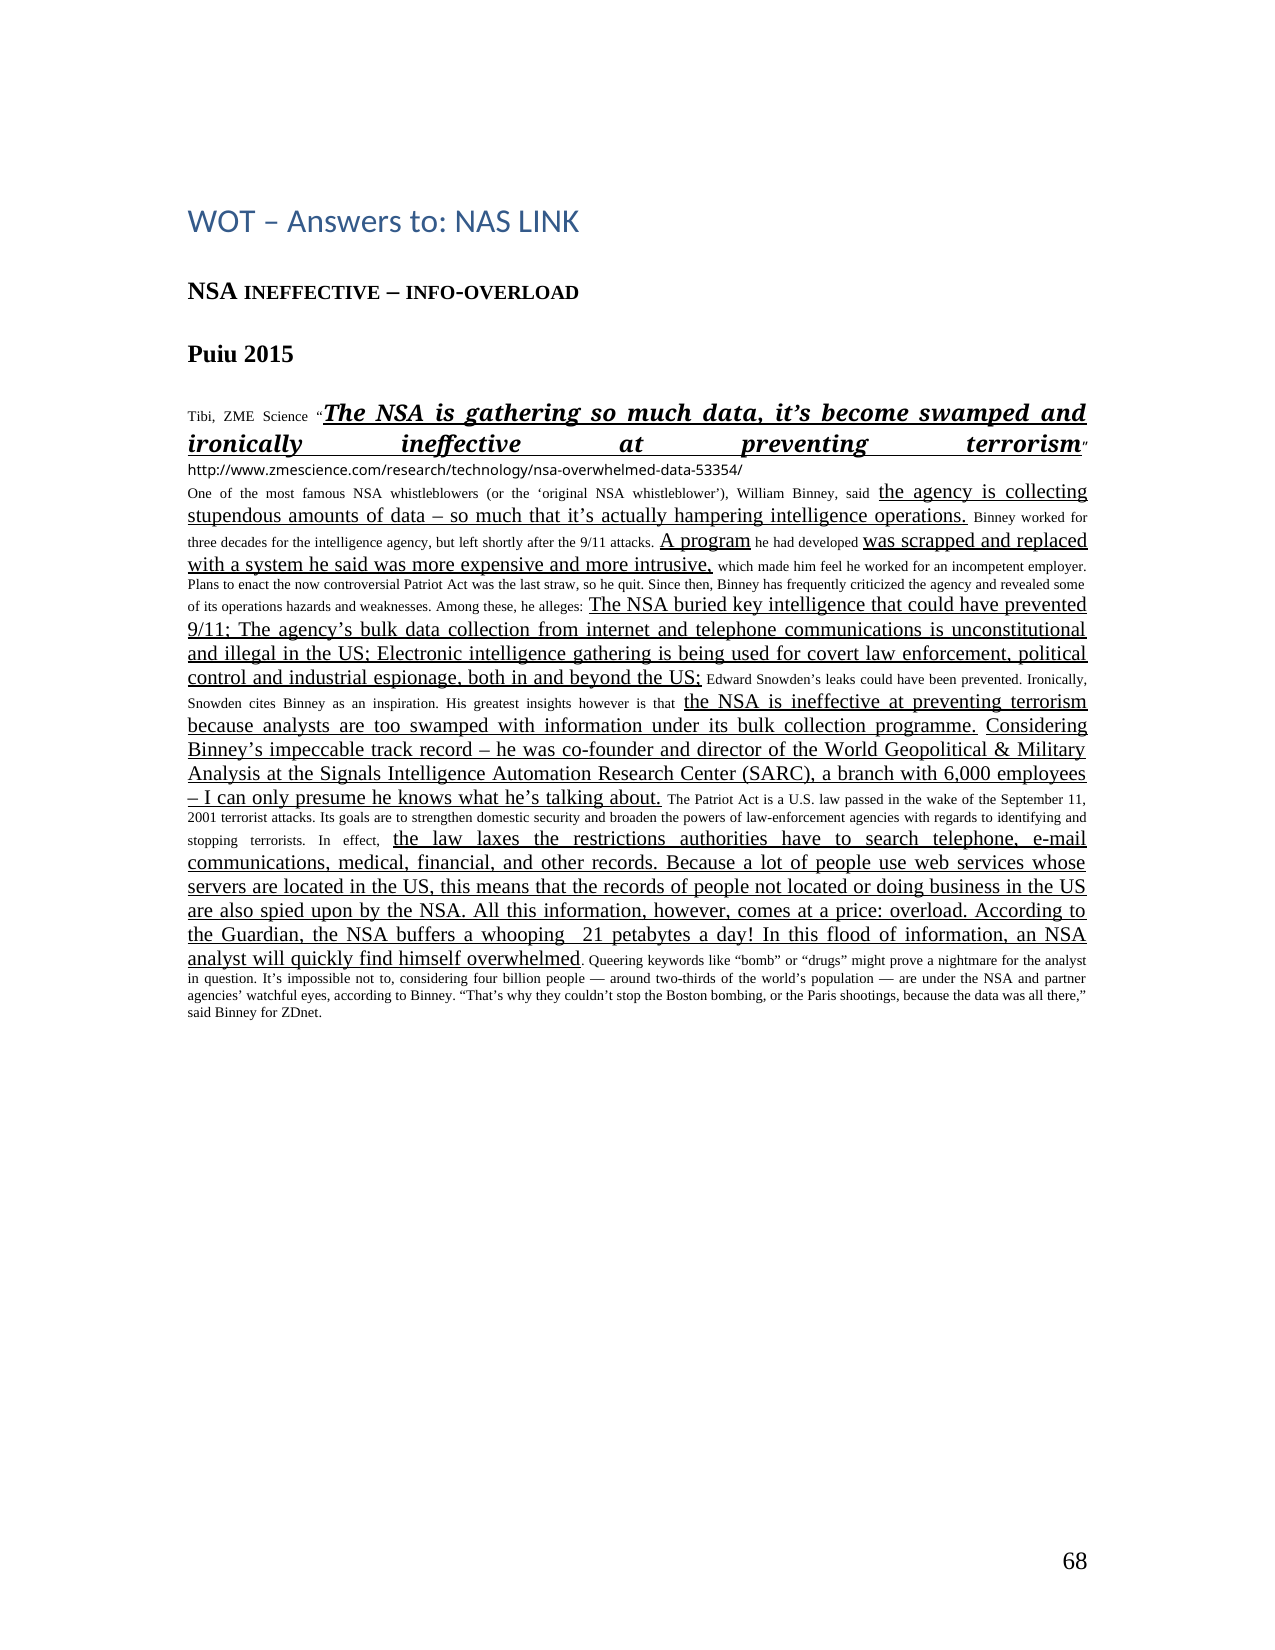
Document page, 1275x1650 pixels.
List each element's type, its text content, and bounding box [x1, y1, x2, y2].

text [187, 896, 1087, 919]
subtitle NSA ineffective – info-overload [187, 276, 1087, 304]
text Tibi, ZME Science “The NSA is gathering so much data, it’s become swamped and ironically ineffective at preventing terrorism” http://www.zmescience.com/research/technology/nsa-overwhelmed-data-53354/ One of the most famous NSA whistleblowers (or the ‘original NSA whistleblower’), William Binney, said the agency is collecting stupendous amounts of data – so much that it’s actually hampering intelligence operations. Binney worked for three decades for the intelligence agency, but left shortly after the 9/11 attacks. A program he had developed was scrapped and replaced with a system he said was more expensive and more intrusive, which made him feel he worked for an incompetent employer. Plans to enact the now controversial Patriot Act was the last straw, so he quit. Since then, Binney has frequently criticized the agency and revealed some of its operations hazards and weaknesses. Among these, he alleges: The NSA buried key intelligence that could have prevented 9/11; The agency’s bulk data collection from internet and telephone communications is unconstitutional and illegal in the US; Electronic intelligence gathering is being used for covert law enforcement, political control and industrial espionage, both in and beyond the US; Edward Snowden’s leaks could have been prevented. Ironically, Snowden cites Binney as an inspiration. His greatest insights however is that the NSA is ineffective at preventing terrorism because analysts are too swamped with information under its bulk collection programme. Considering Binney’s impeccable track record – he was co-founder and director of the World Geopolitical & Military Analysis at the Signals Intelligence Automation Research Center (SARC), a branch with 6,000 employees – I can only presume he knows what he’s talking about. The Patriot Act is a U.S. law passed in the wake of the September 11, 2001 terrorist attacks. Its goals are to strengthen domestic security and broaden the powers of law-enforcement agencies with regards to identifying and stopping terrorists. In effect, the law laxes the restrictions authorities have to search telephone, e-mail communications, medical, financial, and other records. Because a lot of people use web services whose servers are located in the US, this means that the records of people not located or doing business in the US are also spied upon by the NSA. All this information, however, comes at a price: overload. According to the Guardian, the NSA buffers a whooping 21 petabytes a day! In this flood of information, an NSA analyst will quickly find himself overwhelmed. Queering keywords like “bomb” or “drugs” might prove a nightmare for the analyst in question. It’s impossible not to, considering four billion people — around two-thirds of the world’s population — are under the NSA and partner agencies’ watchful eyes, according to Binney. “That’s why they couldn’t stop the Boston bombing, or the Paris shootings, because the data was all there,” said Binney for ZDnet. [187, 397, 1087, 637]
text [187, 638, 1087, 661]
text Puiu 2015 [187, 339, 1087, 368]
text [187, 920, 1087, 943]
subtitle WOT – Answers to: NAS LINK [187, 200, 1087, 241]
